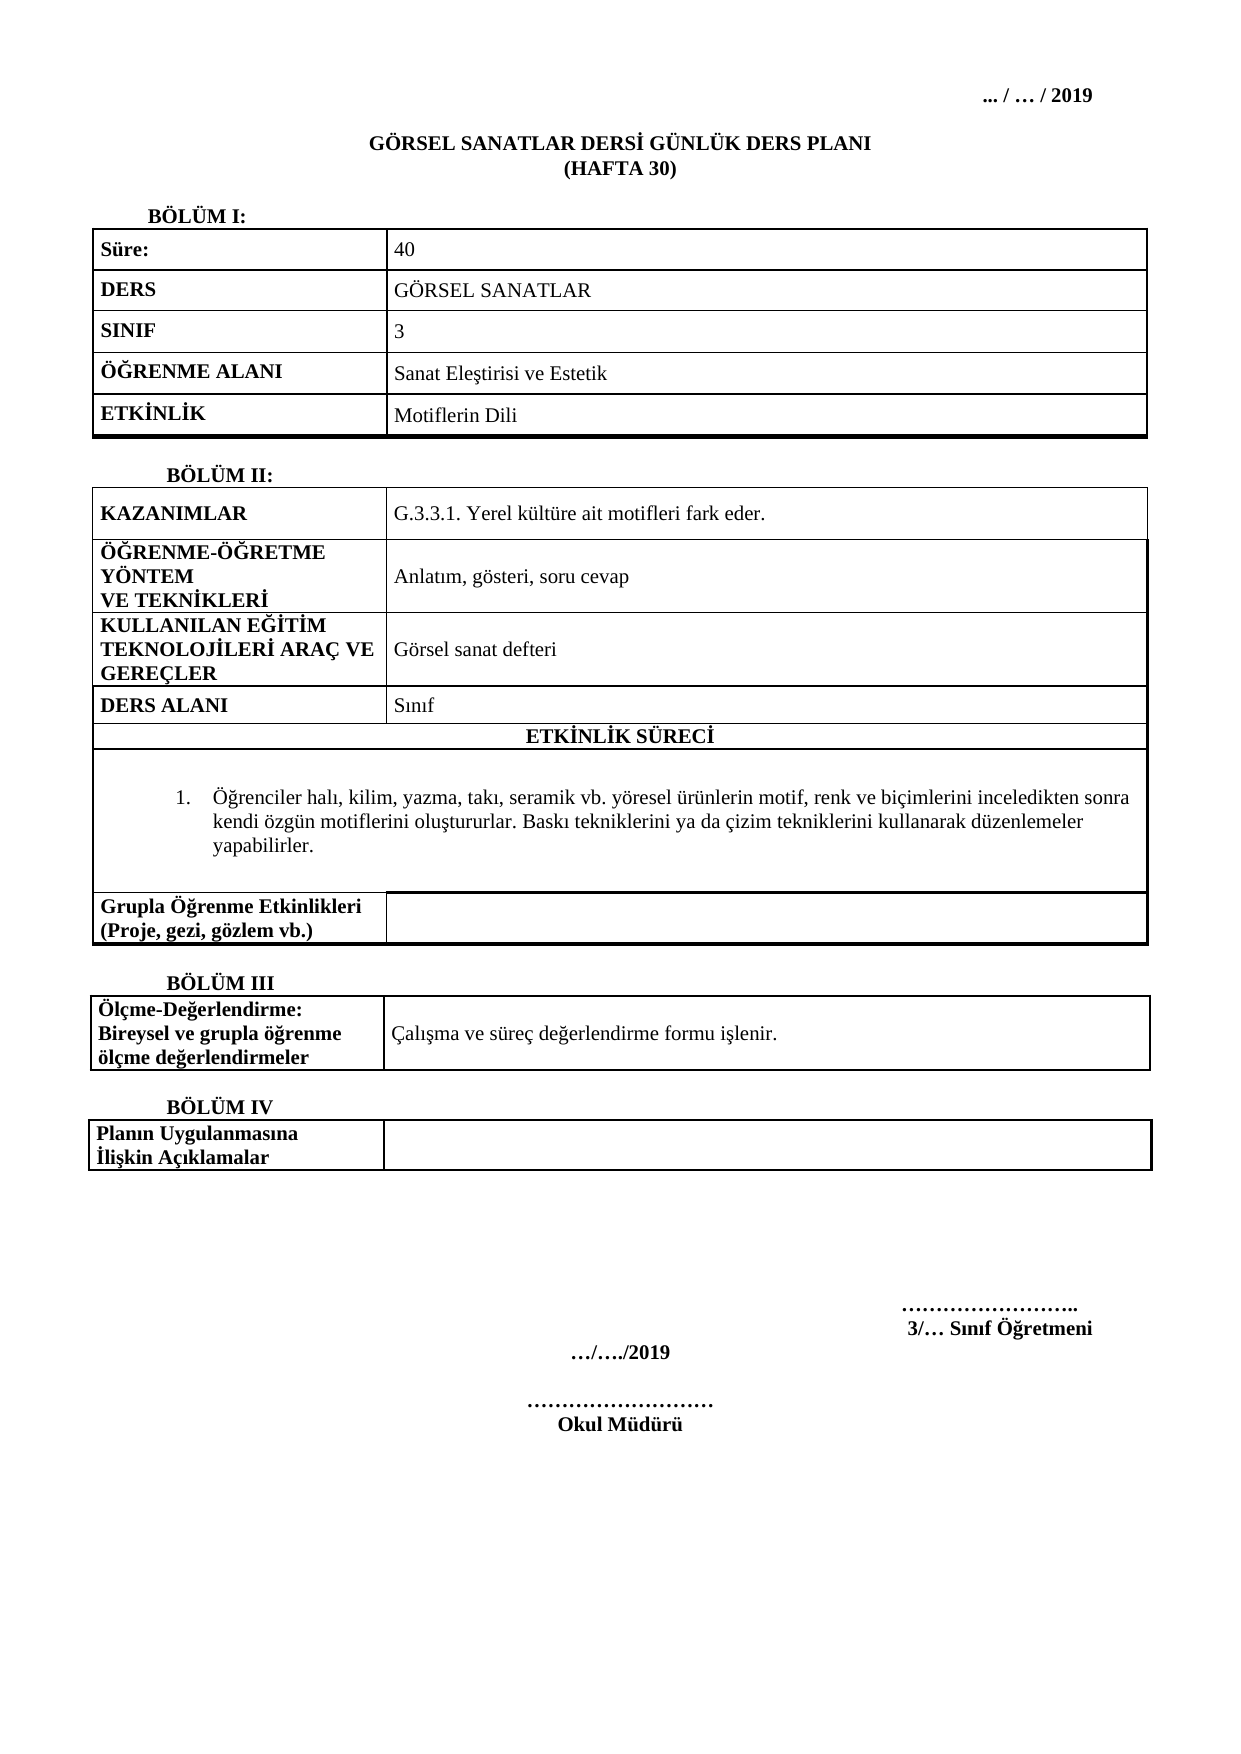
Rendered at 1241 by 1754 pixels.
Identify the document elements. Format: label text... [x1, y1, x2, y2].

table_cell Sanat Eleştirisi ve Estetik [388, 353, 1146, 393]
table_header G.3.3.1. Yerel kültüre ait motifleri fark eder. [387, 488, 1147, 539]
table_header Ölçme-Değerlendirme: Bireysel ve grupla öğrenme ölçme değerlendirmeler [92, 997, 383, 1069]
table_header Çalışma ve süreç değerlendirme formu işlenir. [385, 997, 1149, 1069]
text …………………….. [811, 1292, 1093, 1316]
table_cell Anlatım, gösteri, soru cevap [387, 540, 1146, 612]
table_cell ÖĞRENME ALANI [94, 353, 386, 393]
table_header 40 [388, 230, 1146, 269]
table_cell DERS ALANI [94, 687, 386, 723]
text BÖLÜM II: [148, 463, 1093, 487]
table_header [385, 1121, 1150, 1169]
table_cell Öğrenciler halı, kilim, yazma, takı, seramik vb. yöresel ürünlerin motif, renk ve biçimlerini inceledikten sonra kendi özgün motiflerini oluştururlar. Baskı tekniklerini ya da çizim tekniklerini kullanarak düzenlemeler yapabilirler. [94, 750, 1146, 891]
table_cell ETKİNLİK [94, 395, 386, 434]
table_cell ÖĞRENME-ÖĞRETME YÖNTEM VE TEKNİKLERİ [93, 540, 386, 612]
table_cell DERS [94, 271, 386, 310]
text 3/… Sınıf Öğretmeni [148, 1316, 1093, 1340]
text ……………………… [148, 1388, 1093, 1412]
text …/…./2019 [148, 1340, 1093, 1364]
table_cell 3 [388, 311, 1146, 352]
text GÖRSEL SANATLAR DERSİ GÜNLÜK DERS PLANI [148, 131, 1093, 155]
table_cell GÖRSEL SANATLAR [388, 271, 1146, 310]
text (HAFTA 30) [148, 155, 1093, 179]
text ... / … / 2019 [148, 83, 1093, 107]
table_cell Görsel sanat defteri [387, 613, 1146, 685]
table_cell SINIF [94, 311, 386, 352]
text Okul Müdürü [148, 1412, 1093, 1436]
table_cell Sınıf [387, 687, 1146, 723]
table_header KAZANIMLAR [93, 488, 386, 539]
table_cell KULLANILAN EĞİTİM TEKNOLOJİLERİ ARAÇ VE GEREÇLER [93, 613, 386, 685]
text BÖLÜM I: [148, 203, 1093, 228]
table_cell Grupla Öğrenme Etkinlikleri (Proje, gezi, gözlem vb.) [94, 893, 386, 942]
table_cell Motiflerin Dili [388, 395, 1146, 434]
subtitle BÖLÜM IV [148, 1095, 1093, 1119]
table_cell [387, 894, 1146, 942]
table_header Süre: [94, 230, 386, 269]
subtitle BÖLÜM III [148, 970, 1093, 994]
table_header Planın Uygulanmasına İlişkin Açıklamalar [90, 1121, 383, 1169]
table_cell ETKİNLİK SÜRECİ [94, 724, 1146, 748]
